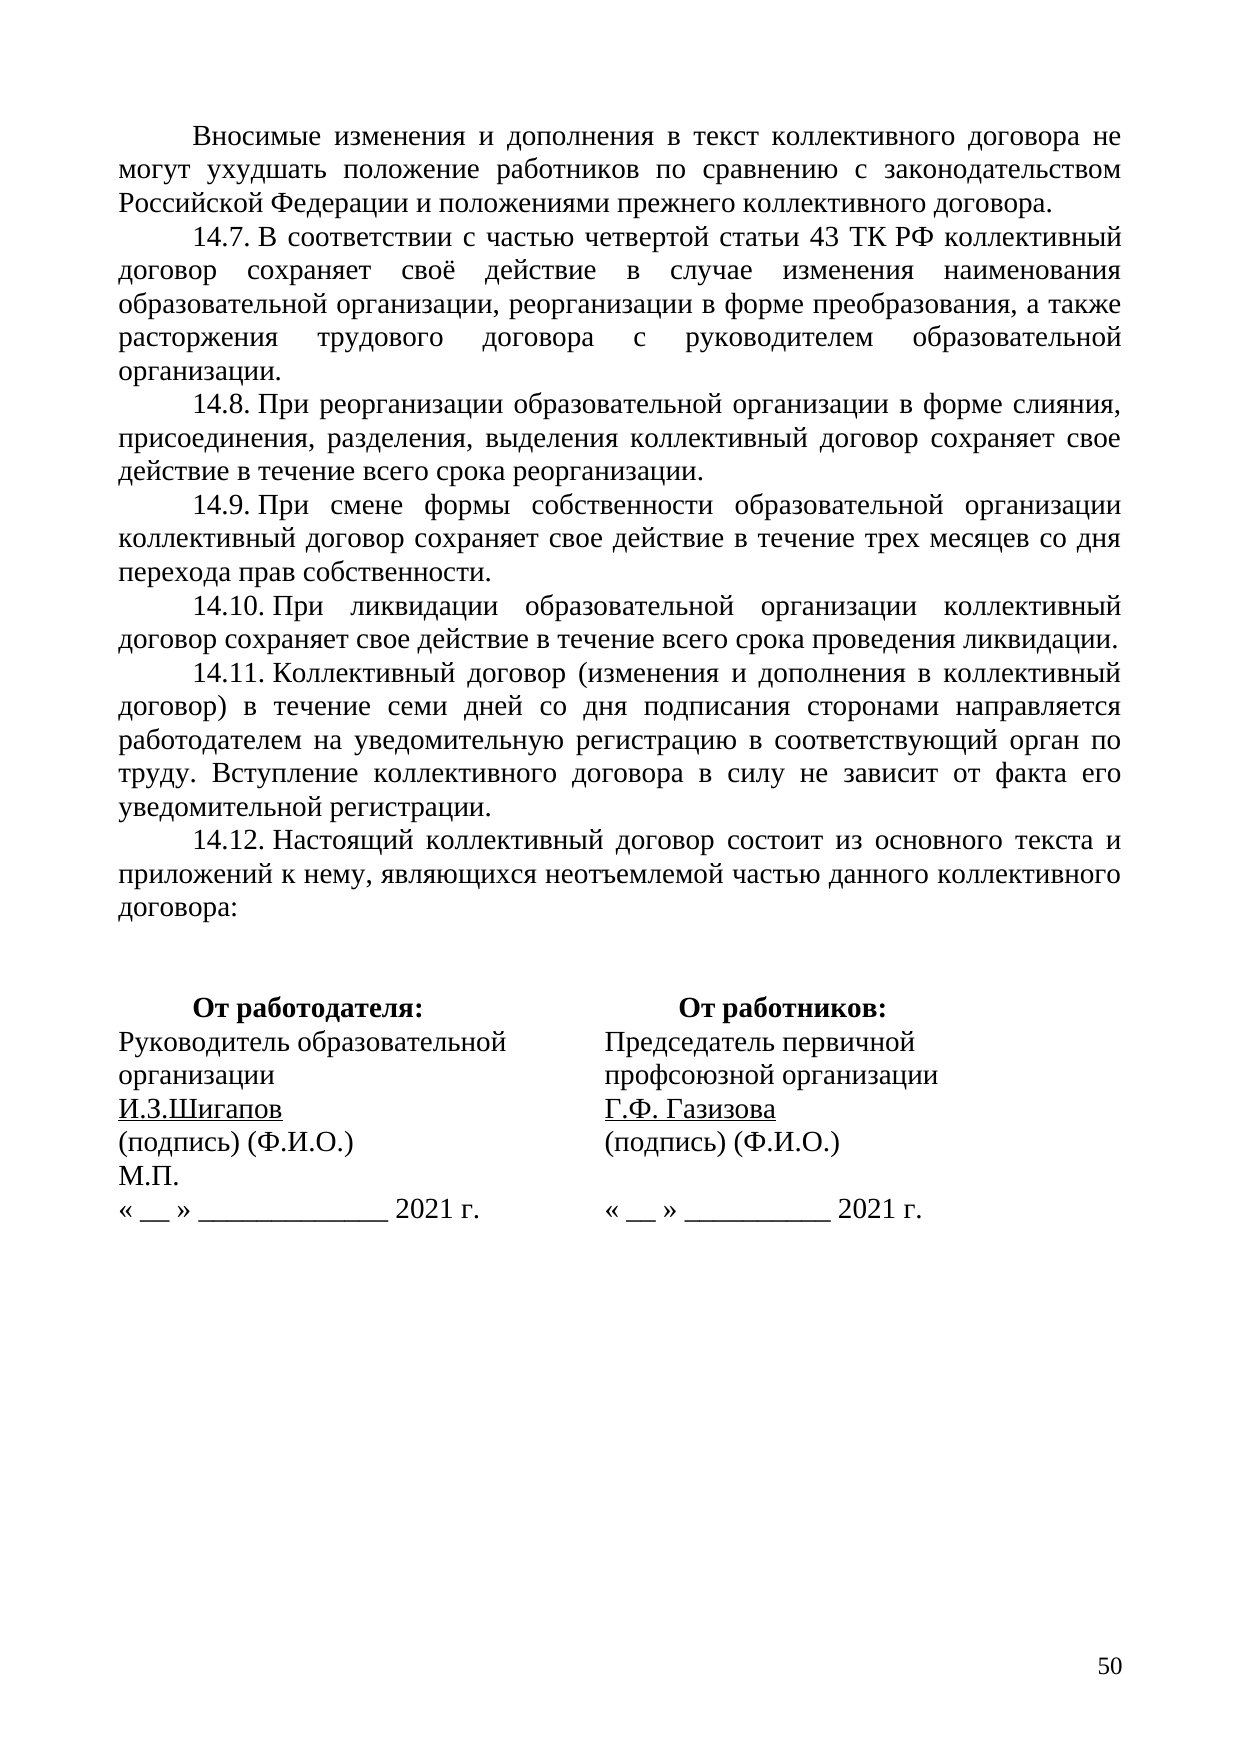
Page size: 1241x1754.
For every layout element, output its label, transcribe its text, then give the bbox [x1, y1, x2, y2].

text 14.8. При реорганизации образовательной организации в форме слияния, присоединения, разделения, выделения коллективный договор сохраняет свое действие в течение всего срока реорганизации. [118, 386, 1122, 487]
text 14.7. В соответствии с частью четвертой статьи 43 ТК РФ коллективный договор сохраняет своё действие в случае изменения наименования образовательной организации, реорганизации в форме преобразования, а также расторжения трудового договора с руководителем образовательной организации. [118, 219, 1122, 386]
text Вносимые изменения и дополнения в текст коллективного договора не могут ухудшать положение работников по сравнению с законодательством Российской Федерации и положениями прежнего коллективного договора. [118, 118, 1122, 219]
table_header От работодателя: Руководитель образовательной организации И.З.Шигапов (подпись) (Ф.И.О.) М.П. « __ » _____________ 2021 г. [107, 990, 593, 1225]
text 14.11. Коллективный договор (изменения и дополнения в коллективный договор) в течение семи дней со дня подписания сторонами направляется работодателем на уведомительную регистрацию в соответствующий орган по труду. Вступление коллективного договора в силу не зависит от факта его уведомительной регистрации. [118, 655, 1122, 822]
text 14.10. При ликвидации образовательной организации коллективный договор сохраняет свое действие в течение всего срока проведения ликвидации. [118, 588, 1122, 655]
text 14.12. Настоящий коллективный договор состоит из основного текста и приложений к нему, являющихся неотъемлемой частью данного коллективного договора: [118, 822, 1122, 923]
table_header От работников: Председатель первичной профсоюзной организации Г.Ф. Газизова (подпись) (Ф.И.О.) « __ » __________ 2021 г. [593, 990, 1079, 1225]
text 14.9. При смене формы собственности образовательной организации коллективный договор сохраняет свое действие в течение трех месяцев со дня перехода прав собственности. [118, 487, 1122, 588]
